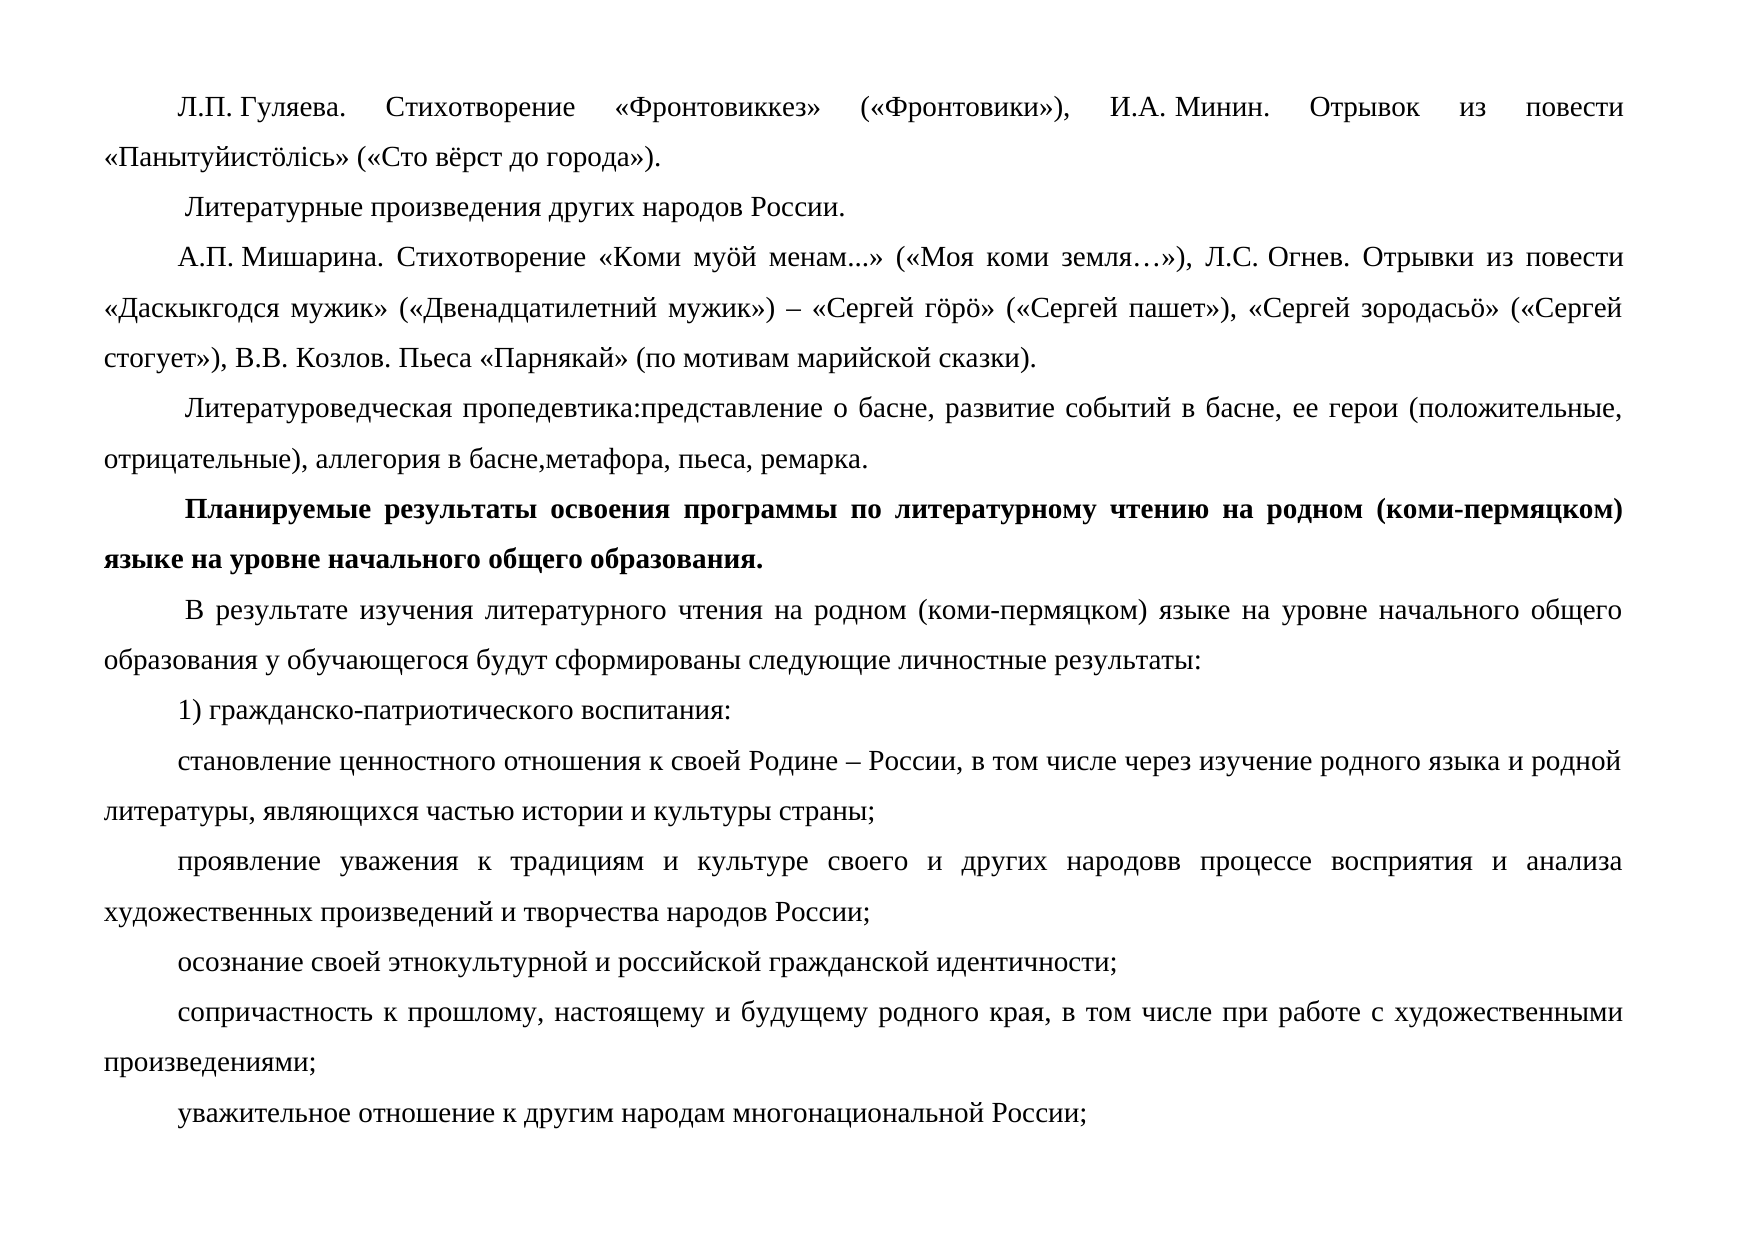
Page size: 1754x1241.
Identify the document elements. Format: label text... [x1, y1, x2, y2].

text Л.П. Гуляева. Стихотворение «Фронтовиккез» («Фронтовики»), И.А. Минин. Отрывок из повести «Панытуйистöлiсь» («Сто вёрст до города»). [103, 89, 1624, 172]
text сопричастность к прошлому, настоящему и будущему родного края, в том числе при работе с художественными произведениями; [103, 994, 1624, 1078]
text проявление уважения к традициям и культуре своего и других народовв процессе восприятия и анализа художественных произведений и творчества народов России; [103, 843, 1624, 927]
text осознание своей этнокультурной и российской гражданской идентичности; [103, 944, 1624, 977]
text В результате изучения литературного чтения на родном (коми-пермяцком) языке на уровне начального общего образования у обучающегося будут сформированы следующие личностные результаты: [103, 592, 1624, 676]
text уважительное отношение к другим народам многонациональной России; [103, 1095, 1624, 1128]
text становление ценностного отношения к своей Родине – России, в том числе через изучение родного языка и родной литературы, являющихся частью истории и культуры страны; [103, 743, 1624, 827]
text Литературоведческая пропедевтика:представление о басне, развитие событий в басне, ее герои (положительные, отрицательные), аллегория в басне,метафора, пьеса, ремарка. [103, 391, 1624, 474]
text Литературные произведения других народов России. [103, 189, 1624, 223]
text А.П. Мишарина. Стихотворение «Коми муöй менам...» («Моя коми земля…»), Л.С. Огнев. Отрывки из повести «Даскыкгодся мужик» («Двенадцатилетний мужик») – «Сергей гöрö» («Сергей пашет»), «Сергей зородасьö» («Сергей стогует»), В.В. Козлов. Пьеса «Парнякай» (по мотивам марийской сказки). [103, 239, 1624, 374]
text Планируемые результаты освоения программы по литературному чтению на родном (коми-пермяцком) языке на уровне начального общего образования. [103, 491, 1624, 575]
text 1) гражданско-патриотического воспитания: [103, 692, 1624, 726]
